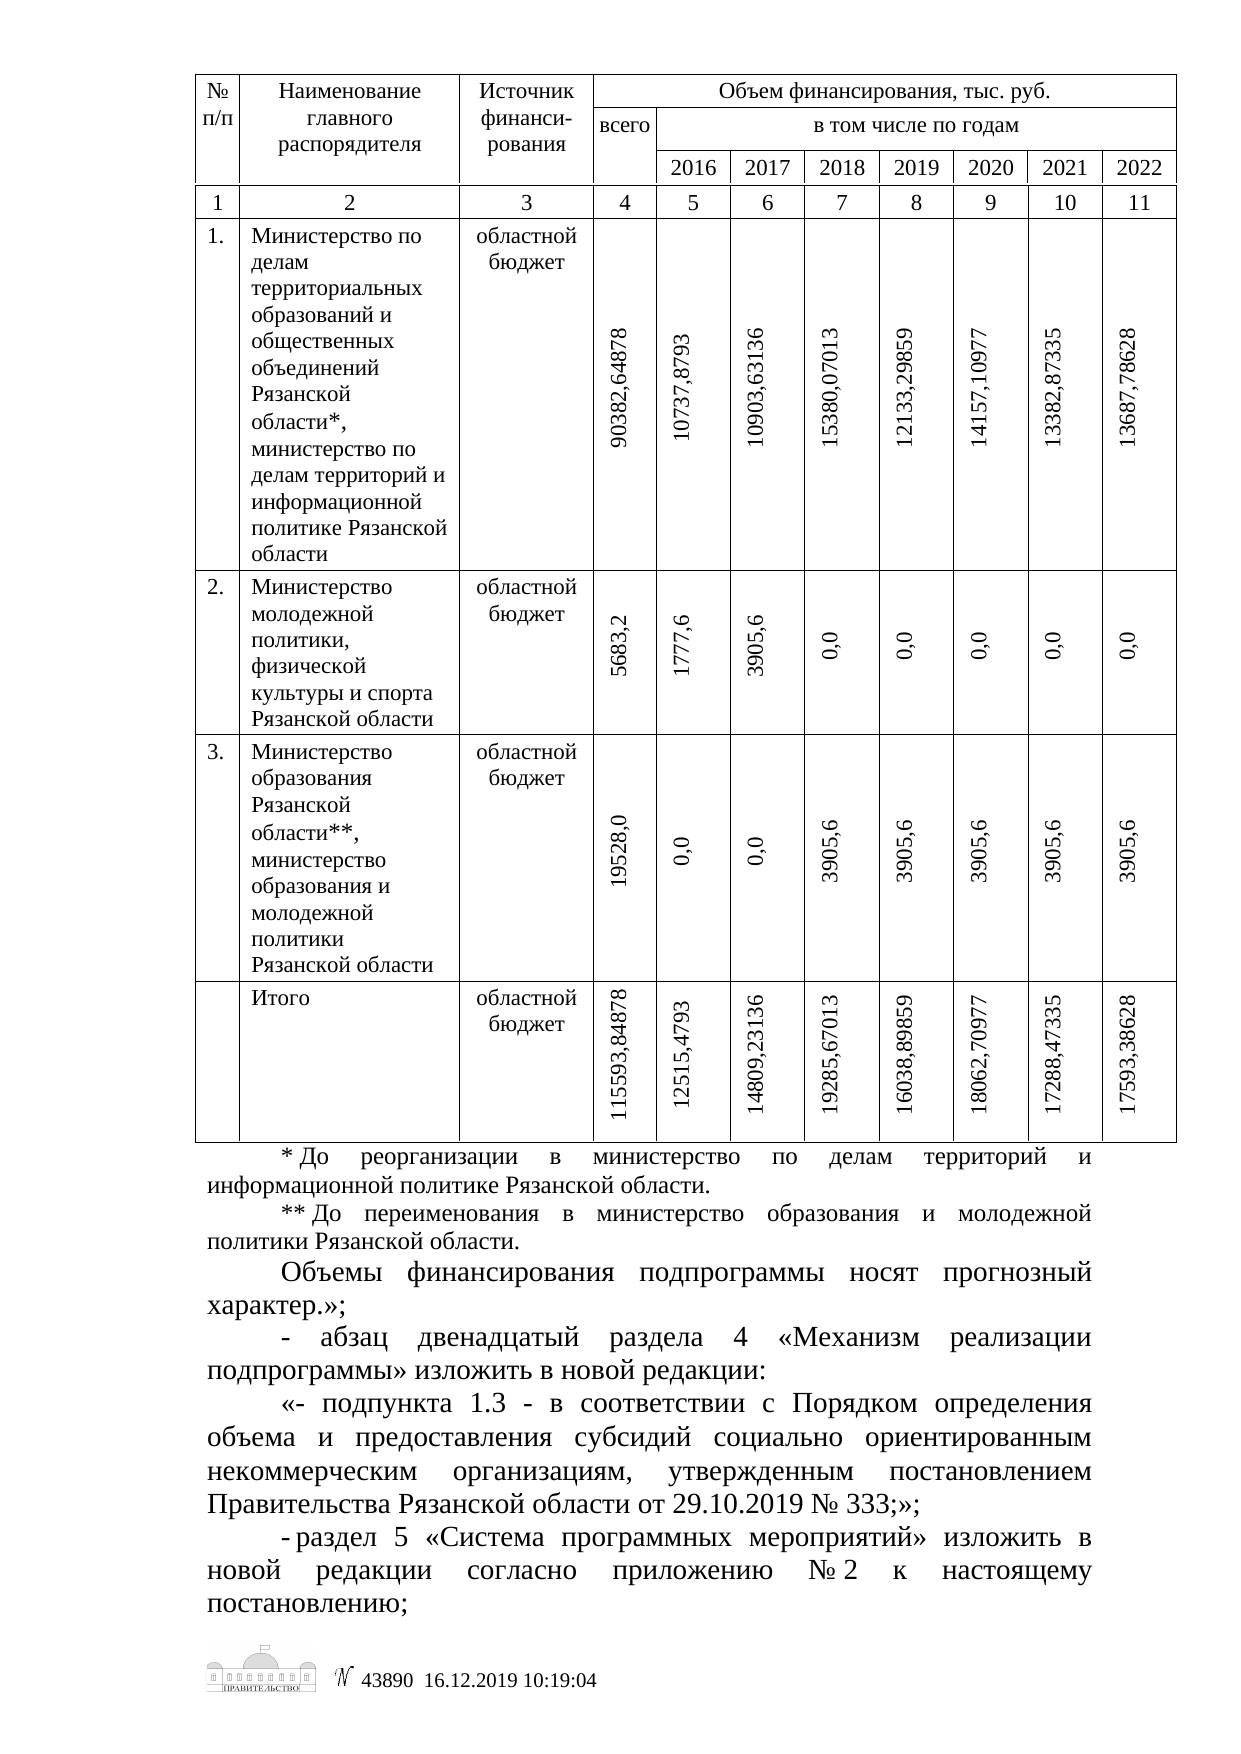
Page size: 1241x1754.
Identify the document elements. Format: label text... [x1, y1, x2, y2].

table_header 7 [805, 186, 879, 218]
table_cell 19528,0 [594, 735, 656, 981]
table_header 2 [240, 186, 459, 218]
text ** До переименования в министерство образования и молодежной политики Рязанской области. [207, 1198, 1093, 1255]
table_cell 1. [196, 219, 239, 570]
table_cell 19285,67013 [805, 982, 879, 1141]
table_cell 0,0 [657, 735, 730, 981]
table_cell Итого [240, 982, 459, 1141]
table_header 1 [196, 186, 239, 218]
table_header 10 [1029, 186, 1102, 218]
table_cell 3. [196, 735, 239, 981]
table_cell 1777,6 [657, 571, 730, 734]
table_cell областной бюджет [460, 982, 593, 1141]
table_cell 115593,84878 [594, 982, 656, 1141]
table_cell 3905,6 [954, 735, 1028, 981]
table_cell 2020 [954, 151, 1027, 183]
table_cell 2. [196, 571, 239, 734]
table_cell в том числе по годам [657, 108, 1176, 149]
table_cell 3905,6 [1029, 735, 1102, 981]
table_cell Министерство по делам территориальных образований и общественных объединений Рязанской области*, министерство по делам территорий и информационной политике Рязанской области [240, 219, 459, 570]
table_cell 0,0 [954, 571, 1028, 734]
text Объемы финансирования подпрограммы носят прогнозный характер.»; [207, 1255, 1093, 1321]
table_cell 3905,6 [1103, 735, 1176, 981]
table_cell 12133,29859 [880, 219, 953, 570]
table_cell 3905,6 [731, 571, 804, 734]
table_cell Министерство образования Рязанской области**, министерство образования и молодежной политики Рязанской области [240, 735, 459, 981]
table_header 5 [657, 186, 730, 218]
table_cell 18062,70977 [954, 982, 1028, 1141]
table_cell 17288,47335 [1029, 982, 1102, 1141]
text * До реорганизации в министерство по делам территорий и информационной политике Рязанской области. [207, 1143, 1093, 1198]
table_cell 2018 [805, 151, 879, 183]
table_cell [196, 982, 239, 1141]
table_cell Министерство молодежной политики, физической культуры и спорта Рязанской области [240, 571, 459, 734]
table_cell всего [594, 108, 656, 183]
table_cell 10903,63136 [731, 219, 804, 570]
table_cell 17593,38628 [1103, 982, 1176, 1141]
table_cell областной бюджет [460, 219, 593, 570]
text - абзац двенадцатый раздела 4 «Механизм реализации подпрограммы» изложить в новой редакции: [207, 1321, 1093, 1386]
table_header 3 [460, 186, 593, 218]
table_cell 0,0 [1103, 571, 1176, 734]
table_header Наименование главного распорядителя [240, 75, 459, 183]
table_cell 0,0 [1029, 571, 1102, 734]
table_cell 0,0 [731, 735, 804, 981]
table_header 9 [954, 186, 1028, 218]
table_cell 5683,2 [594, 571, 656, 734]
table_cell областной бюджет [460, 571, 593, 734]
table_cell 3905,6 [880, 735, 953, 981]
picture [330, 1663, 358, 1688]
table_header 8 [880, 186, 953, 218]
table_cell 2017 [731, 151, 804, 183]
table_header 4 [594, 186, 656, 218]
table_cell 2022 [1103, 151, 1176, 183]
table_header Источник финанси-рования [460, 75, 593, 183]
table_cell 0,0 [880, 571, 953, 734]
table_cell 2016 [657, 151, 730, 183]
table_cell 10737,8793 [657, 219, 730, 570]
table_cell 14157,10977 [954, 219, 1028, 570]
text «- подпункта 1.3 - в соответствии с Порядком определения объема и предоставления субсидий социально ориентированным некоммерческим организациям, утвержденным постановлением Правительства Рязанской области от 29.10.2019 № 333;»; [207, 1386, 1093, 1520]
table_cell 12515,4793 [657, 982, 730, 1141]
table_header 6 [731, 186, 804, 218]
table_cell 16038,89859 [880, 982, 953, 1141]
table_cell 14809,23136 [731, 982, 804, 1141]
table_cell 3905,6 [805, 735, 879, 981]
table_cell 0,0 [805, 571, 879, 734]
table_header Объем финансирования, тыс. руб. [594, 75, 1176, 107]
text - раздел 5 «Система программных мероприятий» изложить в новой редакции согласно приложению № 2 к настоящему постановлению; [207, 1520, 1093, 1618]
table_cell 15380,07013 [805, 219, 879, 570]
table_header № п/п [196, 75, 239, 183]
table_cell 2021 [1028, 151, 1102, 183]
table_cell 13382,87335 [1029, 219, 1102, 570]
table_cell областной бюджет [460, 735, 593, 981]
table_cell 90382,64878 [594, 219, 656, 570]
table_cell 2019 [880, 151, 953, 183]
table_cell 13687,78628 [1103, 219, 1176, 570]
picture [206, 1645, 316, 1692]
table_header 11 [1103, 186, 1176, 218]
